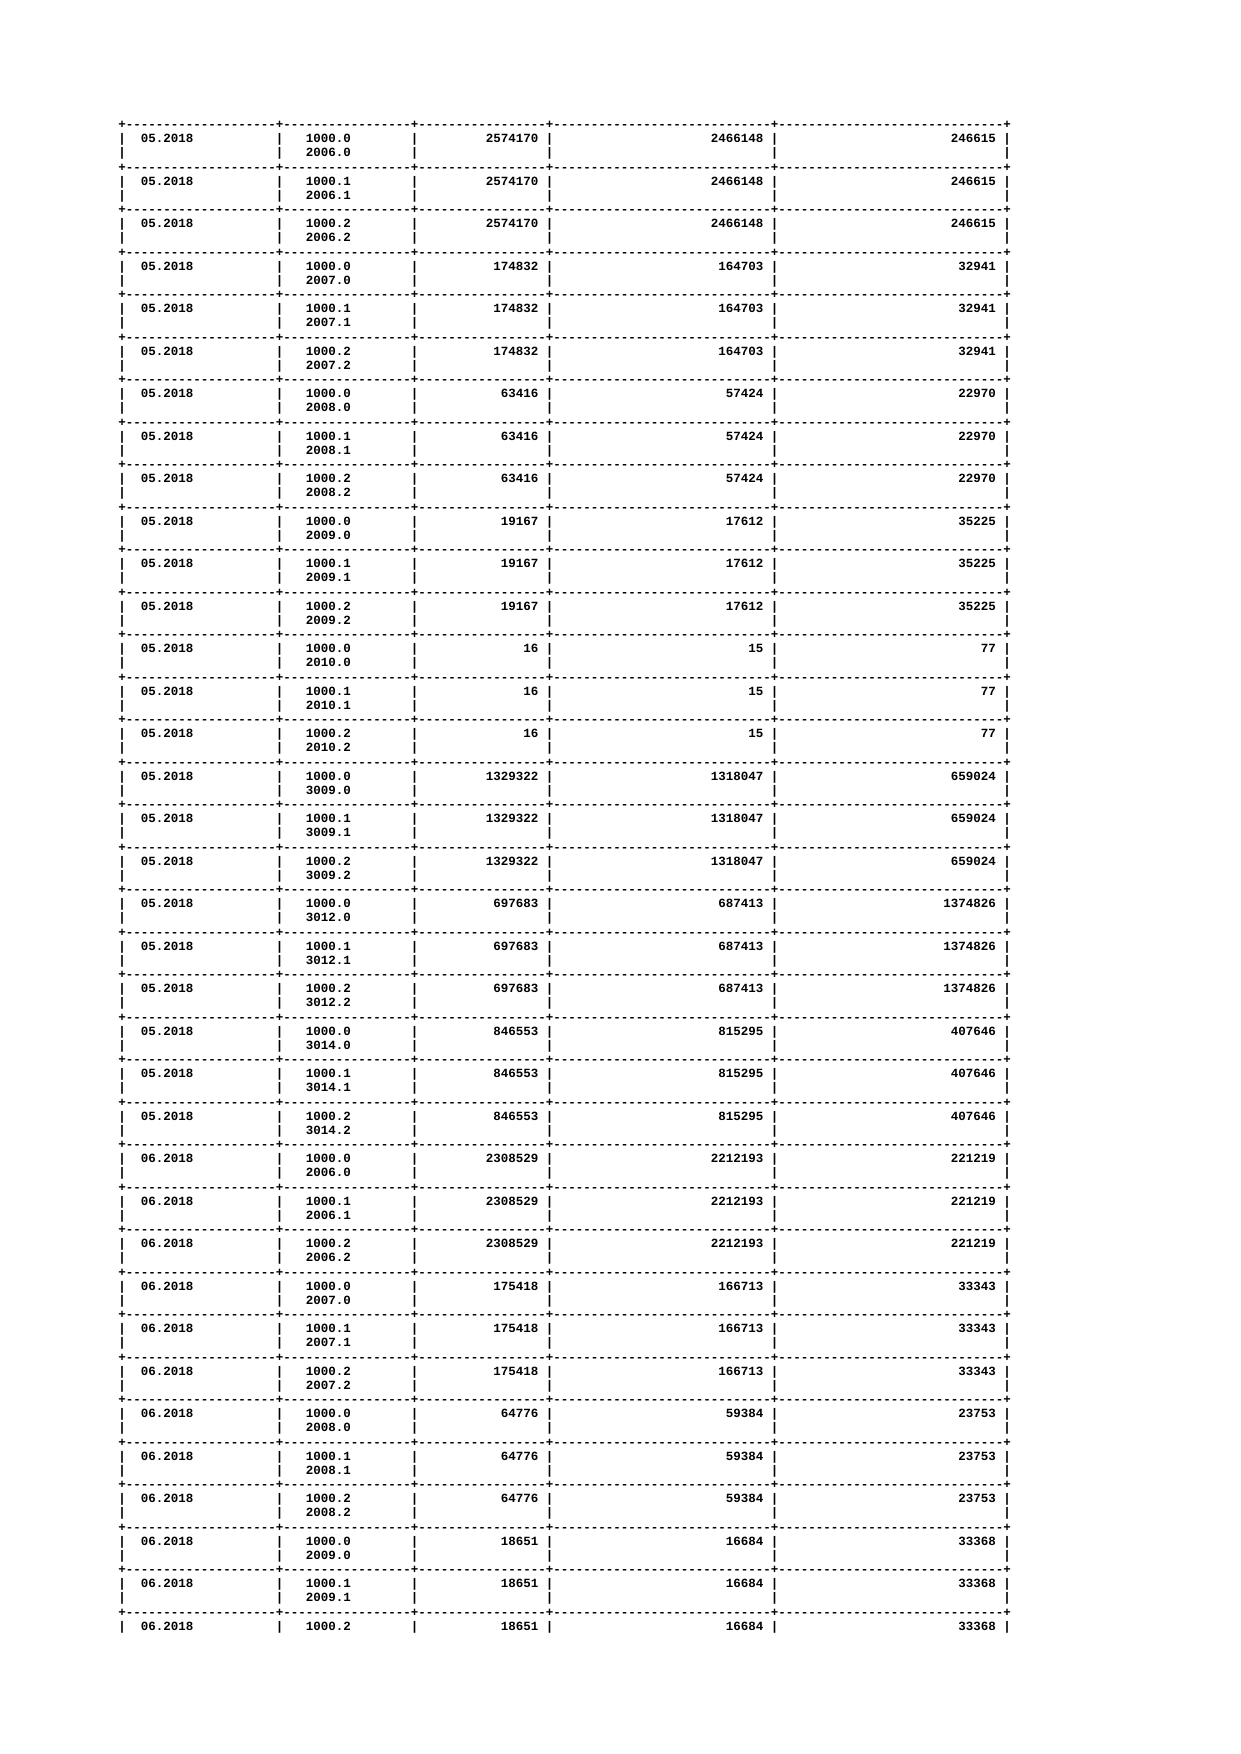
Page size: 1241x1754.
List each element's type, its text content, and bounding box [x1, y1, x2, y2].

text +--------------------+-----------------+-----------------+-----------------------------+------------------------------+ [118, 1181, 1122, 1195]
text | 05.2018 | 1000.0 | 19167 | 17612 | 35225 | [118, 515, 1122, 529]
text | 05.2018 | 1000.1 | 1329322 | 1318047 | 659024 | [118, 812, 1122, 826]
text | 05.2018 | 1000.2 | 19167 | 17612 | 35225 | [118, 600, 1122, 614]
text | | 2009.0 | | | | [118, 529, 1122, 543]
text +--------------------+-----------------+-----------------+-----------------------------+------------------------------+ [118, 1308, 1122, 1322]
text +--------------------+-----------------+-----------------+-----------------------------+------------------------------+ [118, 288, 1122, 302]
text | | 2009.2 | | | | [118, 614, 1122, 628]
text +--------------------+-----------------+-----------------+-----------------------------+------------------------------+ [118, 1436, 1122, 1450]
text | | 2006.0 | | | | [118, 1166, 1122, 1181]
text | 05.2018 | 1000.2 | 2574170 | 2466148 | 246615 | [118, 217, 1122, 231]
text | | 3009.0 | | | | [118, 784, 1122, 798]
text | 05.2018 | 1000.2 | 16 | 15 | 77 | [118, 727, 1122, 741]
text | 05.2018 | 1000.2 | 174832 | 164703 | 32941 | [118, 345, 1122, 359]
text +--------------------+-----------------+-----------------+-----------------------------+------------------------------+ [118, 841, 1122, 855]
text +--------------------+-----------------+-----------------+-----------------------------+------------------------------+ [118, 1011, 1122, 1025]
text | 05.2018 | 1000.1 | 174832 | 164703 | 32941 | [118, 302, 1122, 316]
text | | 3012.0 | | | | [118, 911, 1122, 926]
text +--------------------+-----------------+-----------------+-----------------------------+------------------------------+ [118, 1478, 1122, 1492]
text +--------------------+-----------------+-----------------+-----------------------------+------------------------------+ [118, 1223, 1122, 1237]
text | 06.2018 | 1000.1 | 18651 | 16684 | 33368 | [118, 1577, 1122, 1591]
text | 06.2018 | 1000.0 | 175418 | 166713 | 33343 | [118, 1280, 1122, 1294]
text | | 2008.2 | | | | [118, 486, 1122, 501]
text +--------------------+-----------------+-----------------+-----------------------------+------------------------------+ [118, 501, 1122, 515]
text | | 2006.1 | | | | [118, 1209, 1122, 1223]
text | | 2007.0 | | | | [118, 1294, 1122, 1308]
text | 06.2018 | 1000.2 | 64776 | 59384 | 23753 | [118, 1492, 1122, 1506]
text +--------------------+-----------------+-----------------+-----------------------------+------------------------------+ [118, 1053, 1122, 1067]
text | 05.2018 | 1000.0 | 697683 | 687413 | 1374826 | [118, 897, 1122, 911]
text +--------------------+-----------------+-----------------+-----------------------------+------------------------------+ [118, 968, 1122, 982]
text +--------------------+-----------------+-----------------+-----------------------------+------------------------------+ [118, 543, 1122, 557]
text +--------------------+-----------------+-----------------+-----------------------------+------------------------------+ [118, 798, 1122, 812]
text +--------------------+-----------------+-----------------+-----------------------------+------------------------------+ [118, 1393, 1122, 1407]
text | 05.2018 | 1000.1 | 697683 | 687413 | 1374826 | [118, 940, 1122, 954]
text | 05.2018 | 1000.1 | 19167 | 17612 | 35225 | [118, 557, 1122, 571]
text | | 2008.1 | | | | [118, 444, 1122, 458]
text | 06.2018 | 1000.2 | 175418 | 166713 | 33343 | [118, 1365, 1122, 1379]
text | | 2008.0 | | | | [118, 401, 1122, 416]
text | 06.2018 | 1000.1 | 2308529 | 2212193 | 221219 | [118, 1195, 1122, 1209]
text | | 2007.2 | | | | [118, 359, 1122, 373]
text | | 3012.1 | | | | [118, 954, 1122, 968]
text +--------------------+-----------------+-----------------+-----------------------------+------------------------------+ [118, 713, 1122, 727]
text +--------------------+-----------------+-----------------+-----------------------------+------------------------------+ [118, 926, 1122, 940]
text | | 2006.2 | | | | [118, 1251, 1122, 1266]
text | 05.2018 | 1000.0 | 2574170 | 2466148 | 246615 | [118, 132, 1122, 146]
text | | 2009.1 | | | | [118, 571, 1122, 586]
text | | 2007.1 | | | | [118, 316, 1122, 331]
text | | 2009.1 | | | | [118, 1591, 1122, 1606]
text | | 2009.0 | | | | [118, 1549, 1122, 1563]
text | 05.2018 | 1000.0 | 16 | 15 | 77 | [118, 642, 1122, 656]
text | 06.2018 | 1000.1 | 175418 | 166713 | 33343 | [118, 1322, 1122, 1336]
text +--------------------+-----------------+-----------------+-----------------------------+------------------------------+ [118, 628, 1122, 642]
text | | 2010.0 | | | | [118, 656, 1122, 671]
text | 05.2018 | 1000.0 | 174832 | 164703 | 32941 | [118, 260, 1122, 274]
text | 05.2018 | 1000.1 | 2574170 | 2466148 | 246615 | [118, 175, 1122, 189]
text | | 2008.1 | | | | [118, 1464, 1122, 1478]
text | | 3009.1 | | | | [118, 826, 1122, 841]
text | 06.2018 | 1000.2 | 2308529 | 2212193 | 221219 | [118, 1237, 1122, 1251]
text | 05.2018 | 1000.0 | 1329322 | 1318047 | 659024 | [118, 770, 1122, 784]
text | 05.2018 | 1000.2 | 846553 | 815295 | 407646 | [118, 1110, 1122, 1124]
text +--------------------+-----------------+-----------------+-----------------------------+------------------------------+ [118, 1138, 1122, 1152]
text +--------------------+-----------------+-----------------+-----------------------------+------------------------------+ [118, 1351, 1122, 1365]
text | | 2006.1 | | | | [118, 189, 1122, 203]
text | 05.2018 | 1000.1 | 846553 | 815295 | 407646 | [118, 1067, 1122, 1081]
text | 05.2018 | 1000.1 | 63416 | 57424 | 22970 | [118, 430, 1122, 444]
text +--------------------+-----------------+-----------------+-----------------------------+------------------------------+ [118, 1266, 1122, 1280]
text | 06.2018 | 1000.0 | 2308529 | 2212193 | 221219 | [118, 1152, 1122, 1166]
text | | 2007.1 | | | | [118, 1336, 1122, 1351]
text | | 3014.2 | | | | [118, 1124, 1122, 1138]
text | 06.2018 | 1000.1 | 64776 | 59384 | 23753 | [118, 1450, 1122, 1464]
text | | 3014.0 | | | | [118, 1039, 1122, 1053]
text +--------------------+-----------------+-----------------+-----------------------------+------------------------------+ [118, 331, 1122, 345]
text | 05.2018 | 1000.0 | 63416 | 57424 | 22970 | [118, 387, 1122, 401]
text | | 2008.0 | | | | [118, 1421, 1122, 1436]
text +--------------------+-----------------+-----------------+-----------------------------+------------------------------+ [118, 373, 1122, 387]
text | 06.2018 | 1000.0 | 18651 | 16684 | 33368 | [118, 1535, 1122, 1549]
text +--------------------+-----------------+-----------------+-----------------------------+------------------------------+ [118, 416, 1122, 430]
text | 05.2018 | 1000.0 | 846553 | 815295 | 407646 | [118, 1025, 1122, 1039]
text +--------------------+-----------------+-----------------+-----------------------------+------------------------------+ [118, 1521, 1122, 1535]
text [118, 161, 1122, 175]
text +--------------------+-----------------+-----------------+-----------------------------+------------------------------+ [118, 586, 1122, 600]
text | 05.2018 | 1000.2 | 1329322 | 1318047 | 659024 | [118, 855, 1122, 869]
text +--------------------+-----------------+-----------------+-----------------------------+------------------------------+ [118, 1096, 1122, 1110]
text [118, 1606, 1122, 1620]
text +--------------------+-----------------+-----------------+-----------------------------+------------------------------+ [118, 756, 1122, 770]
text | | 2010.2 | | | | [118, 741, 1122, 756]
text | | 3014.1 | | | | [118, 1081, 1122, 1096]
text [118, 118, 1122, 132]
text | | 2007.0 | | | | [118, 274, 1122, 288]
text | | 2008.2 | | | | [118, 1506, 1122, 1521]
text | | 2007.2 | | | | [118, 1379, 1122, 1393]
text | 06.2018 | 1000.0 | 64776 | 59384 | 23753 | [118, 1407, 1122, 1421]
text | | 2006.2 | | | | [118, 231, 1122, 246]
text +--------------------+-----------------+-----------------+-----------------------------+------------------------------+ [118, 671, 1122, 685]
text | 05.2018 | 1000.1 | 16 | 15 | 77 | [118, 685, 1122, 699]
text | 05.2018 | 1000.2 | 63416 | 57424 | 22970 | [118, 472, 1122, 486]
text | 05.2018 | 1000.2 | 697683 | 687413 | 1374826 | [118, 982, 1122, 996]
text | | 2010.1 | | | | [118, 699, 1122, 713]
text +--------------------+-----------------+-----------------+-----------------------------+------------------------------+ [118, 203, 1122, 217]
text +--------------------+-----------------+-----------------+-----------------------------+------------------------------+ [118, 1563, 1122, 1577]
text | | 3009.2 | | | | [118, 869, 1122, 883]
text | | 2006.0 | | | | [118, 146, 1122, 161]
text | | 3012.2 | | | | [118, 996, 1122, 1011]
text +--------------------+-----------------+-----------------+-----------------------------+------------------------------+ [118, 246, 1122, 260]
text +--------------------+-----------------+-----------------+-----------------------------+------------------------------+ [118, 883, 1122, 897]
text +--------------------+-----------------+-----------------+-----------------------------+------------------------------+ [118, 458, 1122, 472]
text | 06.2018 | 1000.2 | 18651 | 16684 | 33368 | [118, 1620, 1122, 1634]
